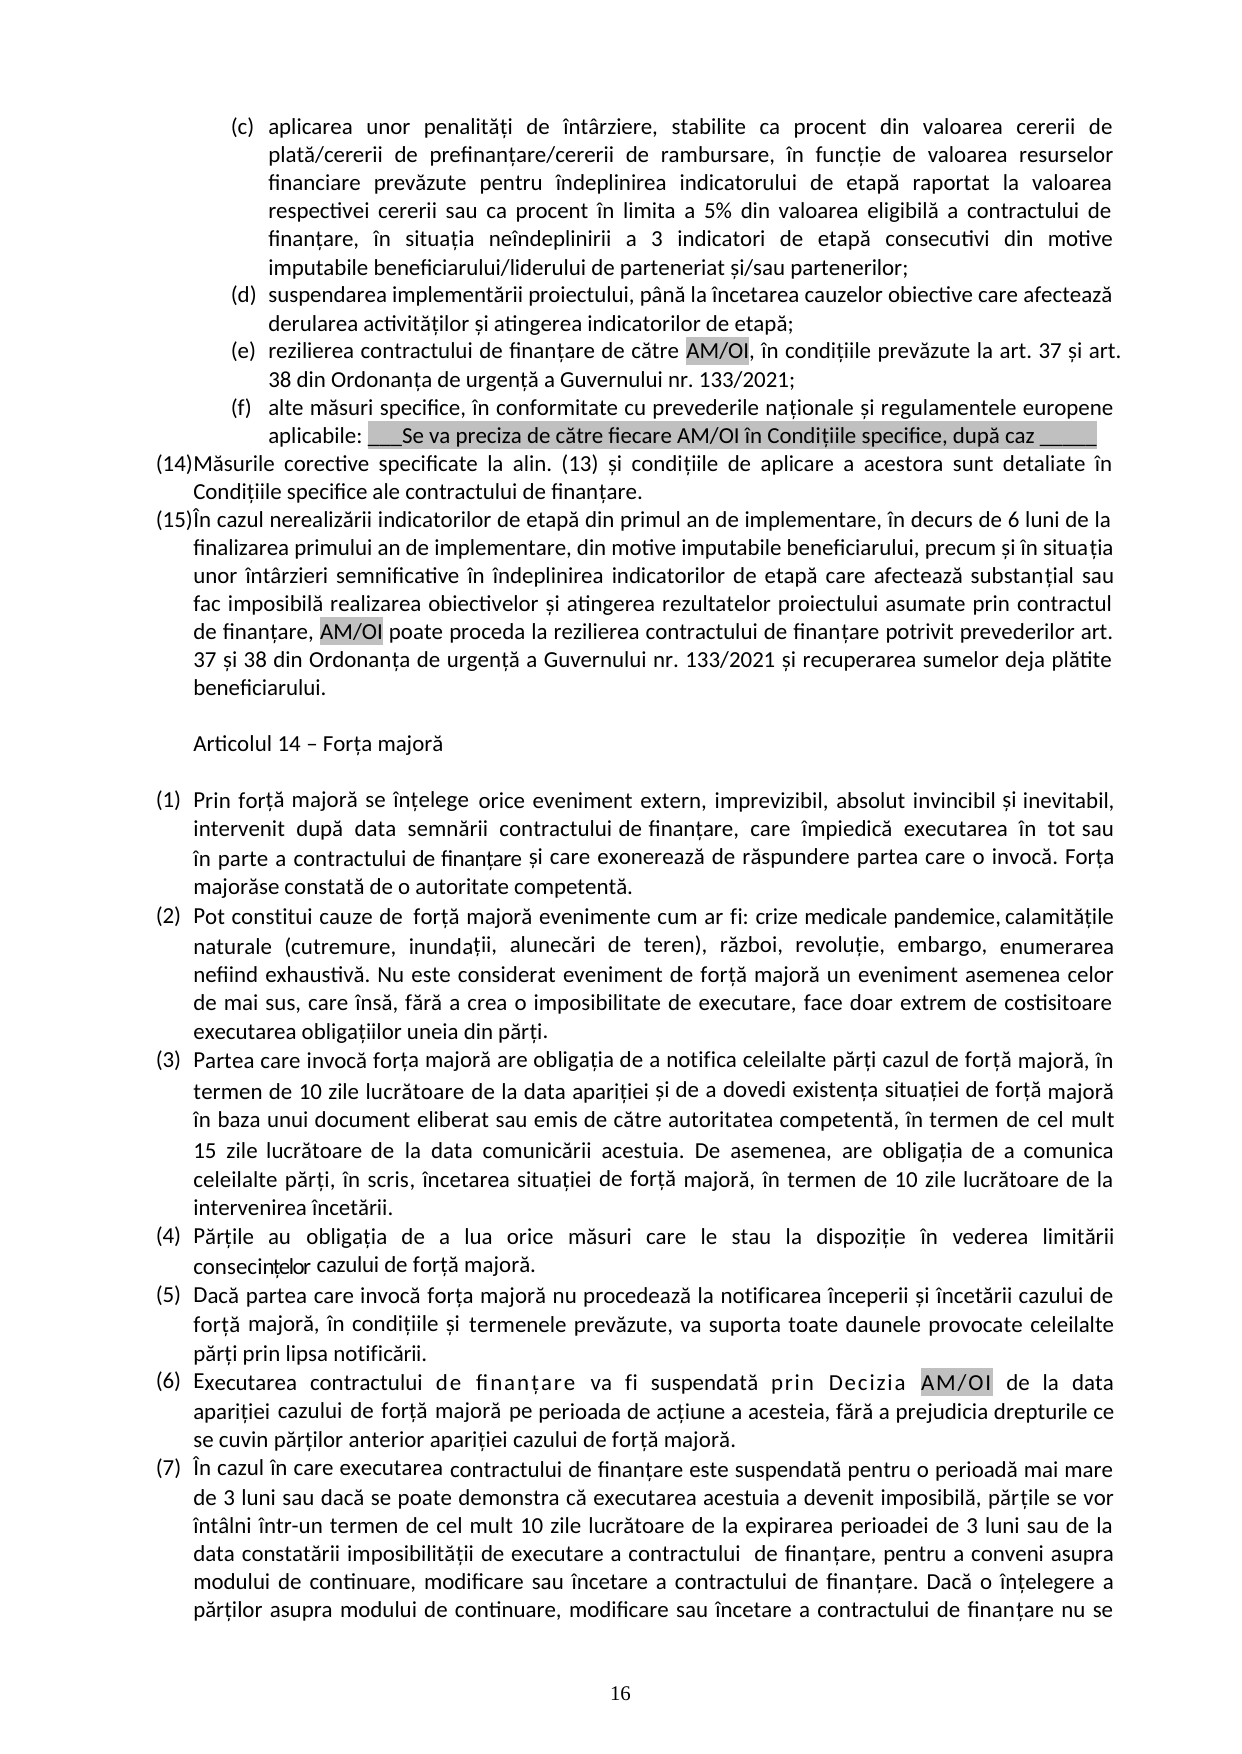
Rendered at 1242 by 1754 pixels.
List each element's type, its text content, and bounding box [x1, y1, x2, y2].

list Executarea contractului de finanțare va fi suspendată prin Decizia AM/OI de la data apariției cazului de forță majoră pe perioada de acțiune a acesteia, fără a prejudicia drepturile ce se cuvin părților anterior apariției cazului de forță majoră. [156, 1367, 1114, 1453]
list Părțile au obligația de a lua orice măsuri care le stau la dispoziție în vederea limitării consecințelor cazului de forță majoră. [156, 1221, 1114, 1280]
list Partea care invocă forța majoră are obligația de a notifica celeilalte părți cazul de forță majoră, în termen de 10 zile lucrătoare de la data apariției și de a dovedi existența situației de forță majoră în baza unui document eliberat sau emis de către autoritatea competentă, în termen de cel mult 15 zile lucrătoare de la data comunicării acestuia. De asemenea, are obligația de a comunica celeilalte părți, în scris, încetarea situației de forță majoră, în termen de 10 zile lucrătoare de la intervenirea încetării. [156, 1045, 1114, 1221]
list Dacă partea care invocă forța majoră nu procedează la notificarea începerii și încetării cazului de forță majoră, în condițiile și termenele prevăzute, va suporta toate daunele provocate celeilalte părți prin lipsa notificării. [156, 1280, 1114, 1367]
list aplicarea unor penalități de întârziere, stabilite ca procent din valoarea cererii de plată/cererii de prefinanțare/cererii de rambursare, în funcție de valoarea resurselor financiare prevăzute pentru îndeplinirea indicatorului de etapă raportat la valoarea respectivei cererii sau ca procent în limita a 5% din valoarea eligibilă a contractului de finanțare, în situația neîndeplinirii a 3 indicatori de etapă consecutivi din motive imputabile beneficiarului/liderului de parteneriat și/sau partenerilor; [231, 112, 1114, 281]
list rezilierea contractului de finanțare de către AM/OI, în condițiile prevăzute la art. 37 și art. 38 din Ordonanța de urgență a Guvernului nr. 133/2021; [231, 337, 1122, 393]
list suspendarea implementării proiectului, până la încetarea cauzelor obiective care afectează derularea activităților și atingerea indicatorilor de etapă; [231, 281, 1114, 337]
text Articolul 14 – Forța majoră [118, 729, 1122, 757]
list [156, 1453, 1114, 1623]
list În cazul nerealizării indicatorilor de etapă din primul an de implementare, în decurs de 6 luni de la finalizarea primului an de implementare, din motive imputabile beneficiarului, precum și în situația unor întârzieri semnificative în îndeplinirea indicatorilor de etapă care afectează substanțial sau fac imposibilă realizarea obiectivelor și atingerea rezultatelor proiectului asumate prin contractul de finanțare, AM/OI poate proceda la rezilierea contractului de finanțare potrivit prevederilor art. 37 și 38 din Ordonanța de urgență a Guvernului nr. 133/2021 și recuperarea sumelor deja plătite beneficiarului. [156, 505, 1114, 701]
list alte măsuri specifice, în conformitate cu prevederile naționale și regulamentele europene aplicabile: ___Se va preciza de către fiecare AM/OI în Condițiile specifice, după caz _____ [231, 393, 1114, 449]
list Pot constitui cauze de forță majoră evenimente cum ar fi: crize medicale pandemice,calamitățile naturale (cutremure, inundații, alunecări de teren), război, revoluție, embargo, enumerarea nefiind exhaustivă. Nu este considerat eveniment de forță majoră un eveniment asemenea celor de mai sus, care însă, fără a crea o imposibilitate de executare, face doar extrem de costisitoare executarea obligațiilor uneia din părți. [156, 901, 1114, 1045]
list Măsurile corective specificate la alin. (13) și condițiile de aplicare a acestora sunt detaliate în Condițiile specifice ale contractului de finanțare. [156, 449, 1114, 505]
list Prin forță majoră se înțelege orice eveniment extern, imprevizibil, absolut invincibil și inevitabil, intervenit după data semnării contractului de finanțare, care împiedică executarea în tot sau în parte a contractului de finanțare și care exonerează de răspundere partea care o invocă. Forța majorăse constată de o autoritate competentă. [156, 785, 1114, 901]
